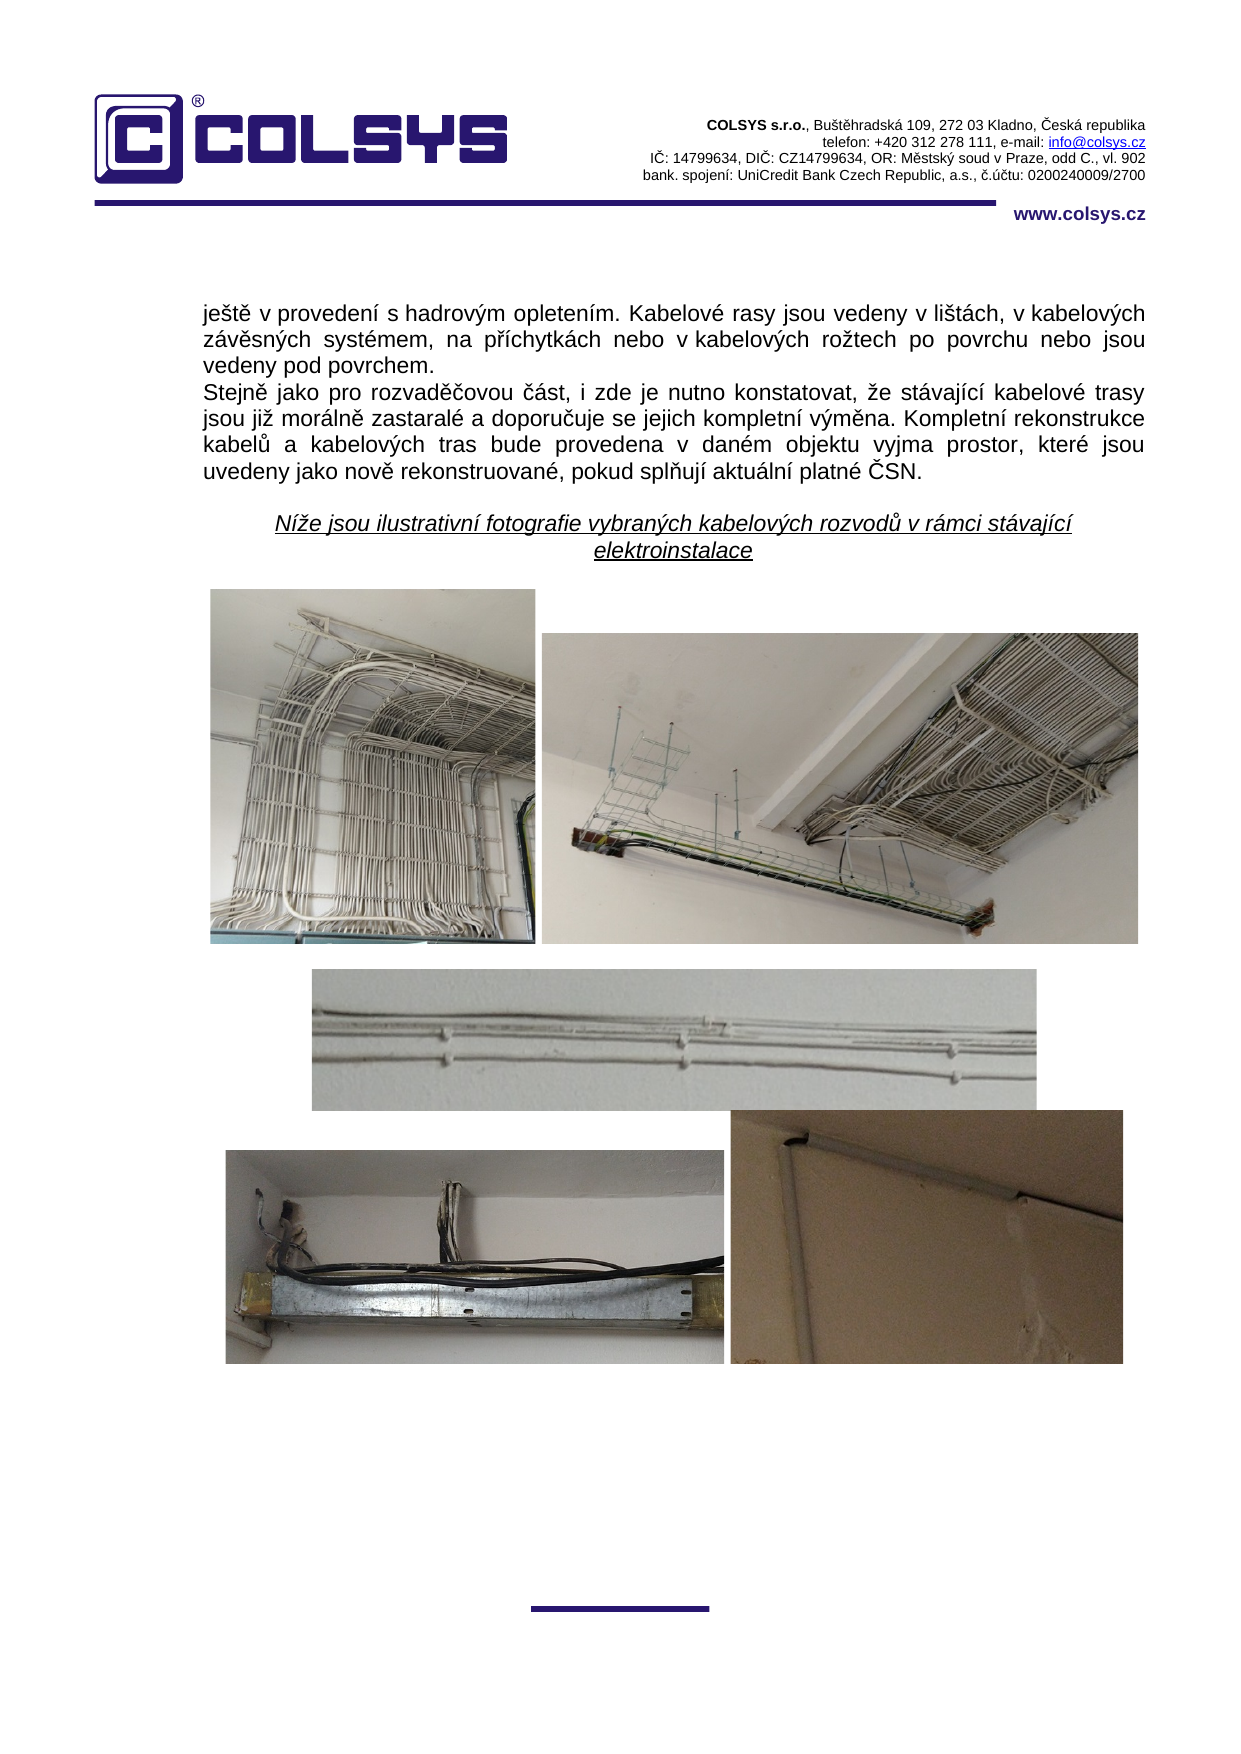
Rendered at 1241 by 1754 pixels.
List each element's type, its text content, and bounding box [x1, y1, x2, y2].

text Stejně jako pro rozvaděčovou část, i zde je nutno konstatovat, že stávající kabelové trasy jsou již morálně zastaralé a doporučuje se jejich kompletní výměna. Kompletní rekonstrukce kabelů a kabelových tras bude provedena v daném objektu vyjma prostor, které jsou uvedeny jako nově rekonstruované, pokud splňují aktuální platné ČSN. [203, 378, 1146, 484]
picture [541, 633, 1139, 944]
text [203, 299, 1146, 378]
picture [210, 589, 536, 944]
text Níže jsou ilustrativní fotografie vybraných kabelových rozvodů v rámci stávající elektroinstalace [203, 510, 1146, 563]
picture [311, 969, 1124, 1364]
picture [225, 1150, 725, 1364]
